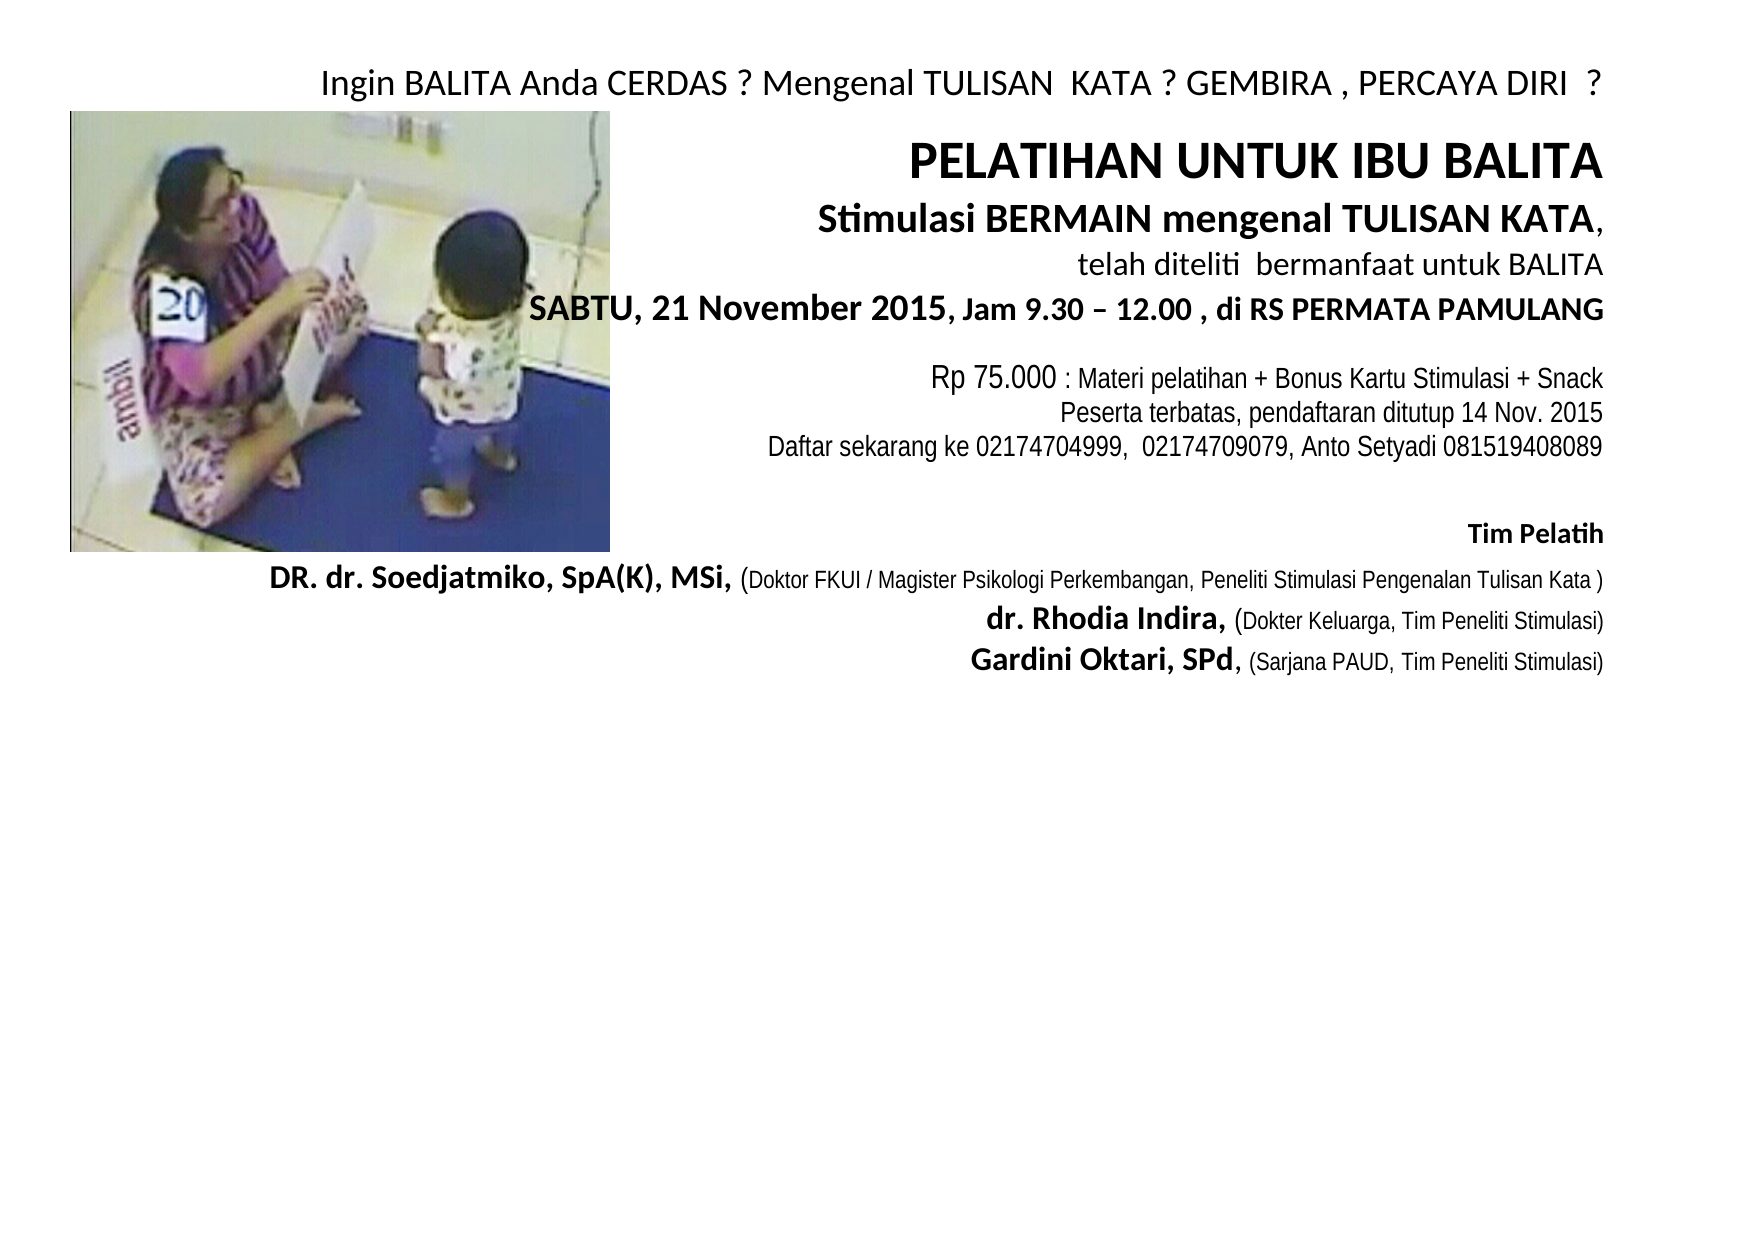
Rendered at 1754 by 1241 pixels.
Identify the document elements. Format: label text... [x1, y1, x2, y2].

text Peserta terbatas, pendaftaran ditutup 14 Nov. 2015 [150, 396, 1604, 429]
text telah diteliti bermanfaat untuk BALITA [150, 243, 1604, 283]
text Stimulasi BERMAIN mengenal TULISAN KATA, [150, 192, 1604, 243]
picture [70, 111, 610, 552]
text Gardini Oktari, SPd, (Sarjana PAUD, Tim Peneliti Stimulasi) [150, 638, 1604, 679]
text SABTU, 21 November 2015, Jam 9.30 – 12.00 , di RS PERMATA PAMULANG [150, 283, 1604, 329]
text Tim Pelatih [150, 516, 1604, 551]
text Rp 75.000 : Materi pelatihan + Bonus Kartu Stimulasi + Snack [150, 357, 1604, 396]
text PELATIHAN UNTUK IBU BALITA [150, 126, 1604, 192]
text DR. dr. Soedjatmiko, SpA(K), MSi, (Doktor FKUI / Magister Psikologi Perkembangan, Peneliti Stimulasi Pengenalan Tulisan Kata ) [150, 556, 1604, 597]
text dr. Rhodia Indira, (Dokter Keluarga, Tim Peneliti Stimulasi) [150, 597, 1604, 638]
text Daftar sekarang ke 02174704999, 02174709079, Anto Setyadi 081519408089 [150, 429, 1604, 462]
text Ingin BALITA Anda CERDAS ? Mengenal TULISAN KATA ? GEMBIRA , PERCAYA DIRI ? [150, 59, 1604, 105]
